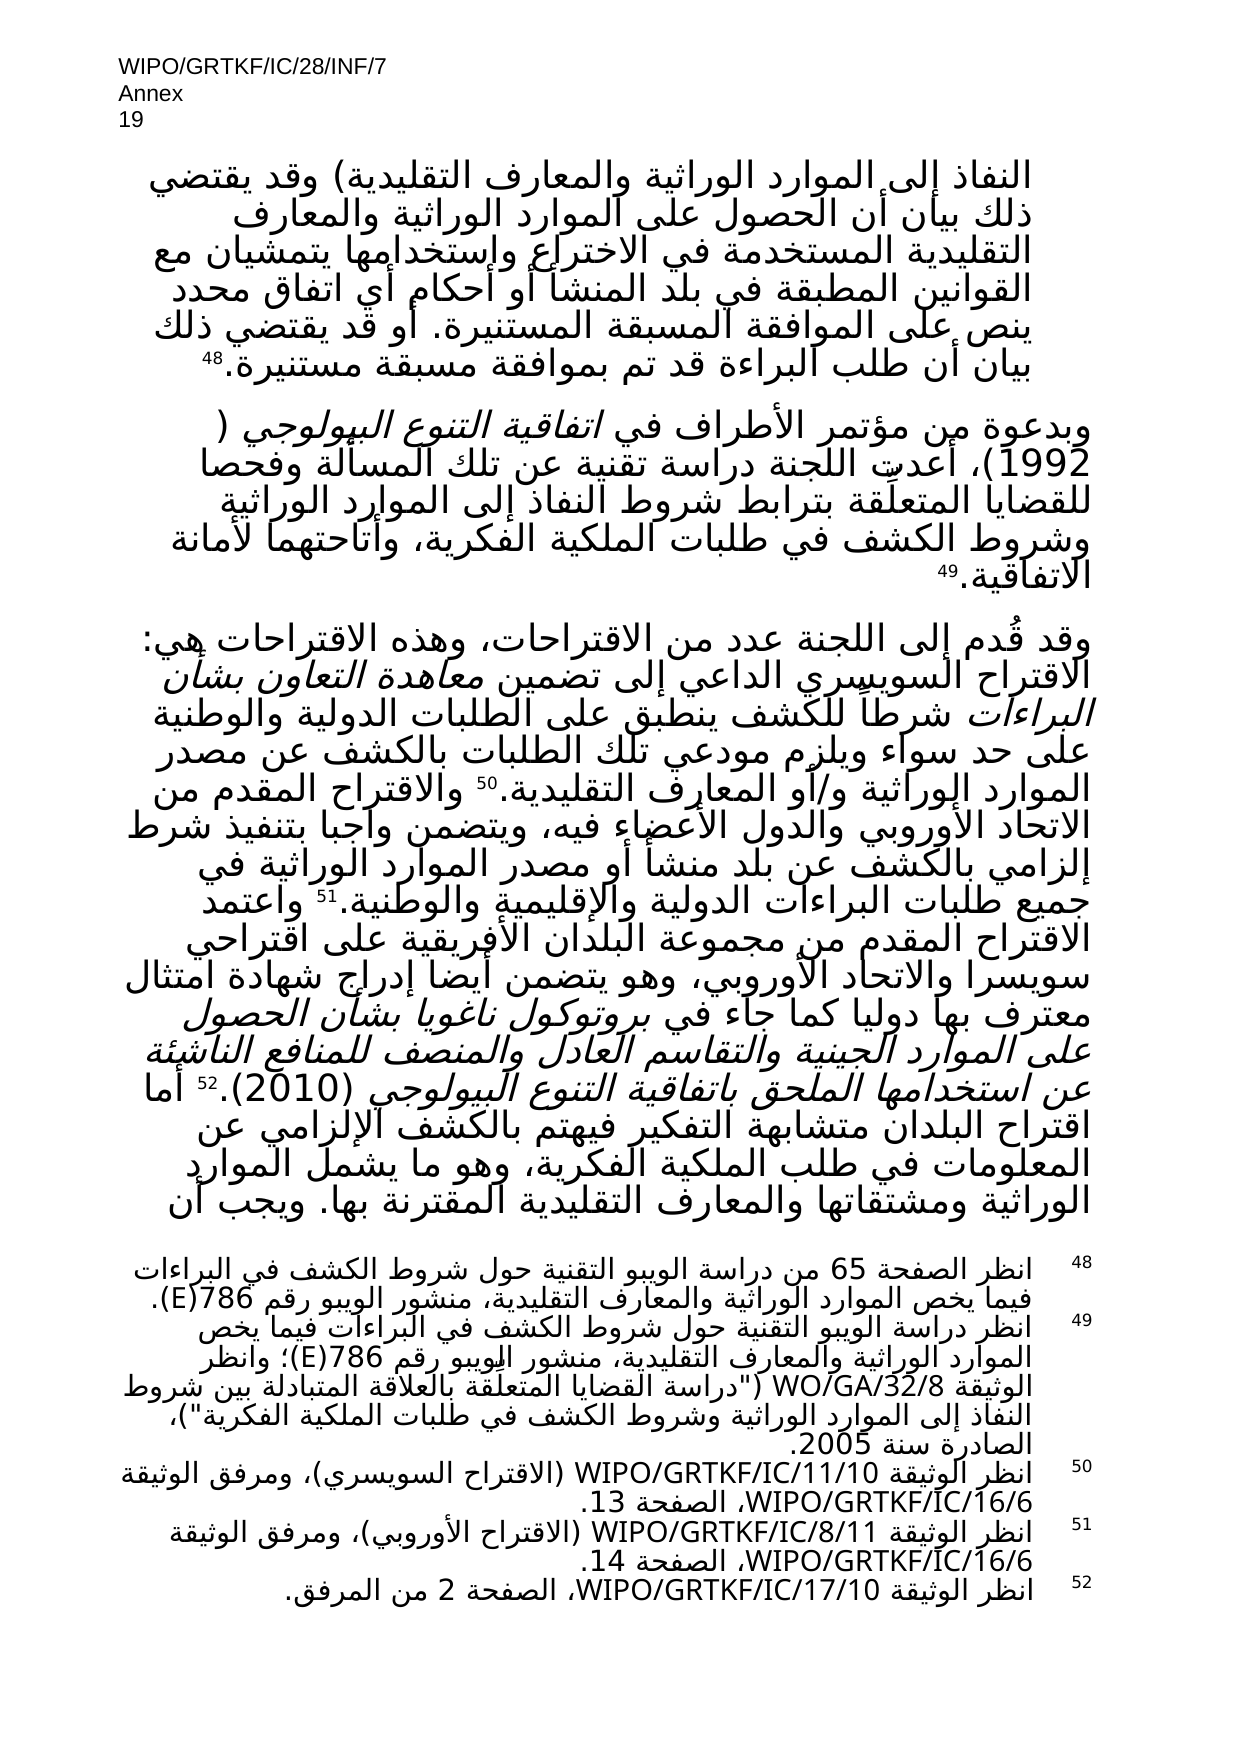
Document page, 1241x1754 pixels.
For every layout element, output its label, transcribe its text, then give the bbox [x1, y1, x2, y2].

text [118, 158, 1033, 383]
text وبدعوة من مؤتمر الأطراف في اتفاقية التنوع البيولوجي (1992)، أعدت اللجنة دراسة تقنية عن تلك المسألة وفحصا للقضايا المتعلِّقة بترابط شروط النفاذ إلى الموارد الوراثية وشروط الكشف في طلبات الملكية الفكرية، وأتاحتهما لأمانة الاتفاقية. [118, 408, 1092, 596]
text وقد قُدم إلى اللجنة عدد من الاقتراحات، وهذه الاقتراحات هي: الاقتراح السويسري الداعي إلى تضمين معاهدة التعاون بشأن البراءات شرطاً للكشف ينطبق على الطلبات الدولية والوطنية على حد سواء ويلزم مودعي تلك الطلبات بالكشف عن مصدر الموارد الوراثية و/أو المعارف التقليدية. والاقتراح المقدم من الاتحاد الأوروبي والدول الأعضاء فيه، ويتضمن واجبا بتنفيذ شرط إلزامي بالكشف عن بلد منشأ أو مصدر الموارد الوراثية في جميع طلبات البراءات الدولية والإقليمية والوطنية. واعتمد الاقتراح المقدم من مجموعة البلدان الأفريقية على اقتراحي سويسرا والاتحاد الأوروبي، وهو يتضمن أيضا إدراج شهادة امتثال معترف بها دوليا كما جاء في بروتوكول ناغويا بشأن الحصول على الموارد الجينية والتقاسم العادل والمنصف للمنافع الناشئة عن استخدامها الملحق باتفاقية التنوع البيولوجي (2010). أما اقتراح البلدان متشابهة التفكير فيهتم بالكشف الإلزامي عن المعلومات في طلب الملكية الفكرية، وهو ما يشمل الموارد الوراثية ومشتقاتها والمعارف التقليدية المقترنة بها. ويجب أن تشمل هذه المعلومات بلد المنشأ والمصدر، والدليل على الموافقة المسبقة المستنيرة، والدليل على تقاسم المنافع وفقا لشروط متفق عليها، ومعلومات مكتوبة وشفهية للتمكين من البحث وفحص طلب الملكية الفكرية. [118, 621, 1092, 1221]
